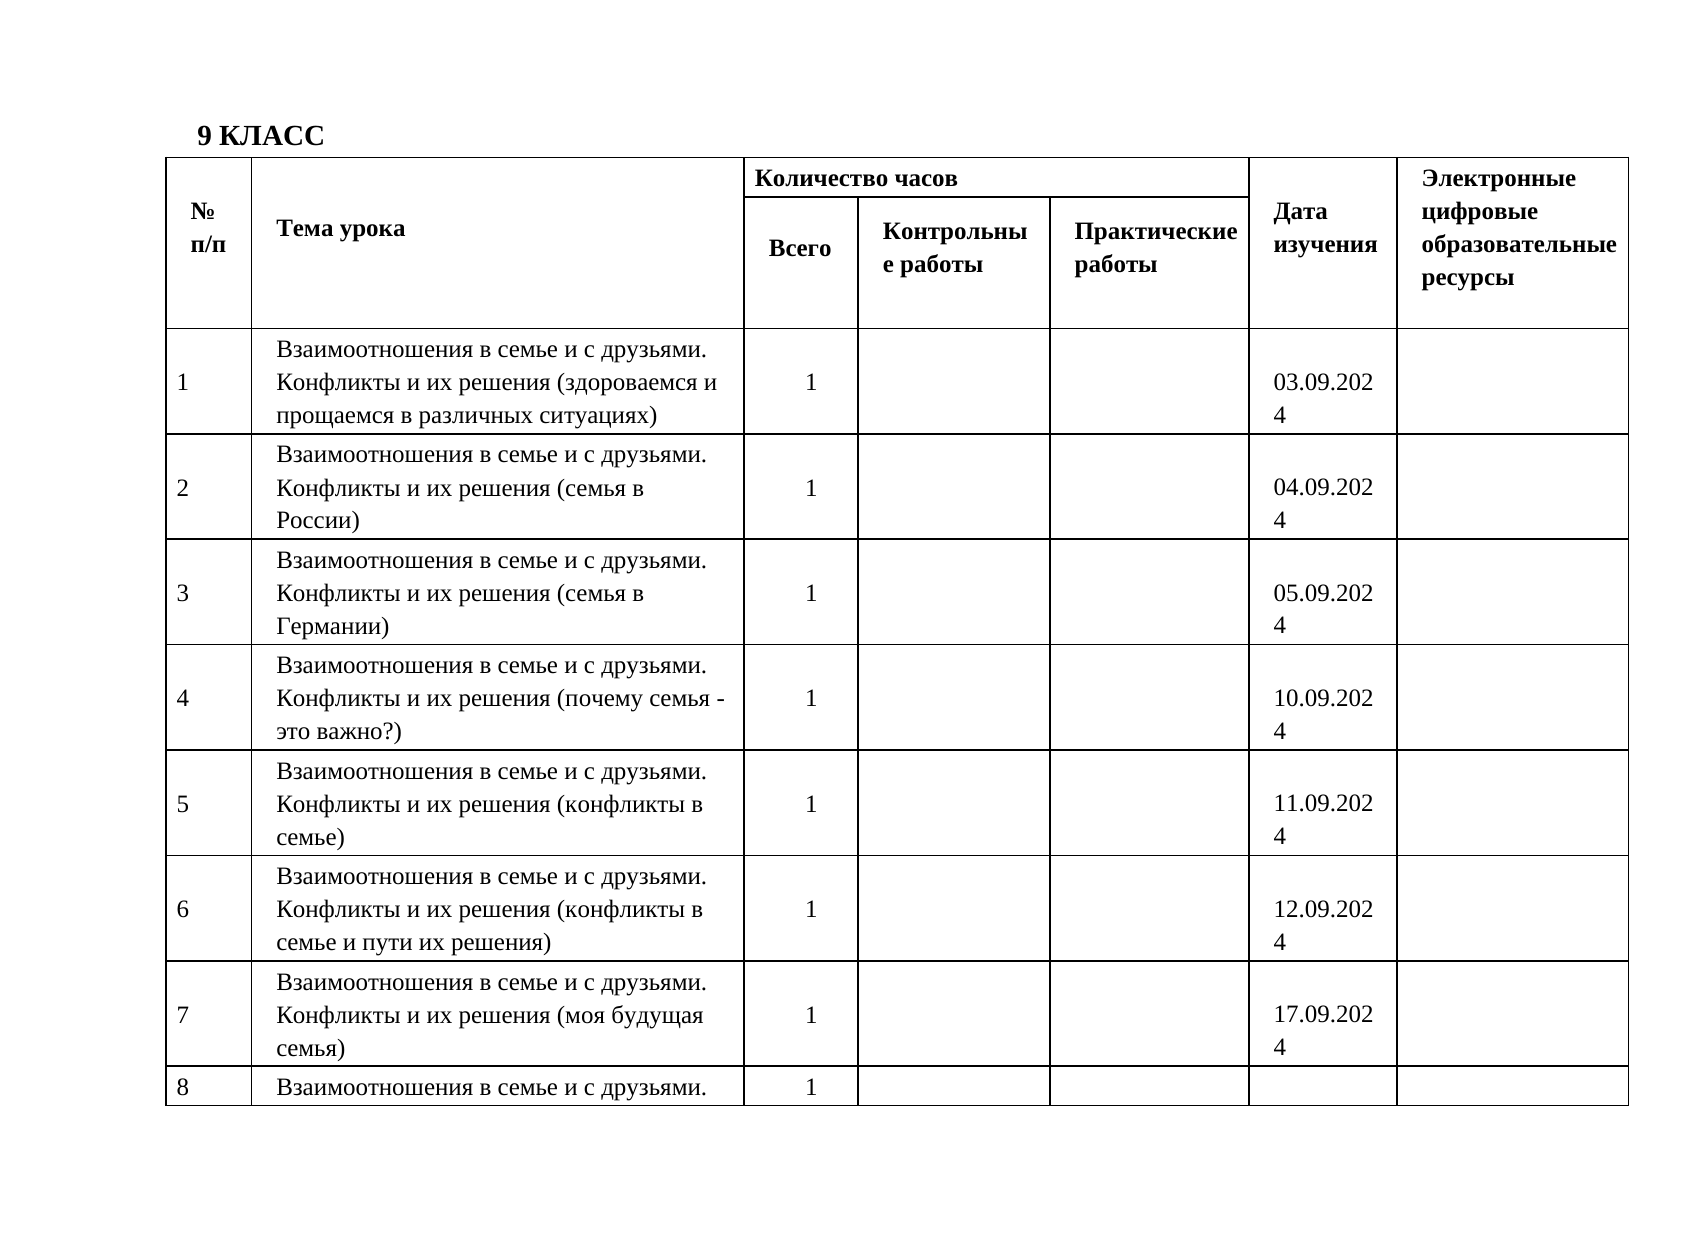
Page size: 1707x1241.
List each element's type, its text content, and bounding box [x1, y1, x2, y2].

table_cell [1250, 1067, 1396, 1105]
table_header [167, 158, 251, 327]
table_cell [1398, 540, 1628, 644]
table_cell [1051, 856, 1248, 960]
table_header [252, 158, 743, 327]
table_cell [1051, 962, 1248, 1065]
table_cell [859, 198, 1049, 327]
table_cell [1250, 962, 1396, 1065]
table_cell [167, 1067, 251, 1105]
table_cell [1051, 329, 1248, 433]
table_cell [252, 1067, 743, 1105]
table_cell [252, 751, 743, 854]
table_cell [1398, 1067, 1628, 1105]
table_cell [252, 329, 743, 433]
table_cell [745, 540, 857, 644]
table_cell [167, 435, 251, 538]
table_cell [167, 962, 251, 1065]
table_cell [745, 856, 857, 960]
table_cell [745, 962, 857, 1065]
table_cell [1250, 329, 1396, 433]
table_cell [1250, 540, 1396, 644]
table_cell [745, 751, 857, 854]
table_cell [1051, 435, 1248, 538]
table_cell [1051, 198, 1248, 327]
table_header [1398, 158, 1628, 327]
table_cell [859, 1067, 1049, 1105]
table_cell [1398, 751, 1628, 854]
text 9 КЛАСС [190, 118, 1618, 152]
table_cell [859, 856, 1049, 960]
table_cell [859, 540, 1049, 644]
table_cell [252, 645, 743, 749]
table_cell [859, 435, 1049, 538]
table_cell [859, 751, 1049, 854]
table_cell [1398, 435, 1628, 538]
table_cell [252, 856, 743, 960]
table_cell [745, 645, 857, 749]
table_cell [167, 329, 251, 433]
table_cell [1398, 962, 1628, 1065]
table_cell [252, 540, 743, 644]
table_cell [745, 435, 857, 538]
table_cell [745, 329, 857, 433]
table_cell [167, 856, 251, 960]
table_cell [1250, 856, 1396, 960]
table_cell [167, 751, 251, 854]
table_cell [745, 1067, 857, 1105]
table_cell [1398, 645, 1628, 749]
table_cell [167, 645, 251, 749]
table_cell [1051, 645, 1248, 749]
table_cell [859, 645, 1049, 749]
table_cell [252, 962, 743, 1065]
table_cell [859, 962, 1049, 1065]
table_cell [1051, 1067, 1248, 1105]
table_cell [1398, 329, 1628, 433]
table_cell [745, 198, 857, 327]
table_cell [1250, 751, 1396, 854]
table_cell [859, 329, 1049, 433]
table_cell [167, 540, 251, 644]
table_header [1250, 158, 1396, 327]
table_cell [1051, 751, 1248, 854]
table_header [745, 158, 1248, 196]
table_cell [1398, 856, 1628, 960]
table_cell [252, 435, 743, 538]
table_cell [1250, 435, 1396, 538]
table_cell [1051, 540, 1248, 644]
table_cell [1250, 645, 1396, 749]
